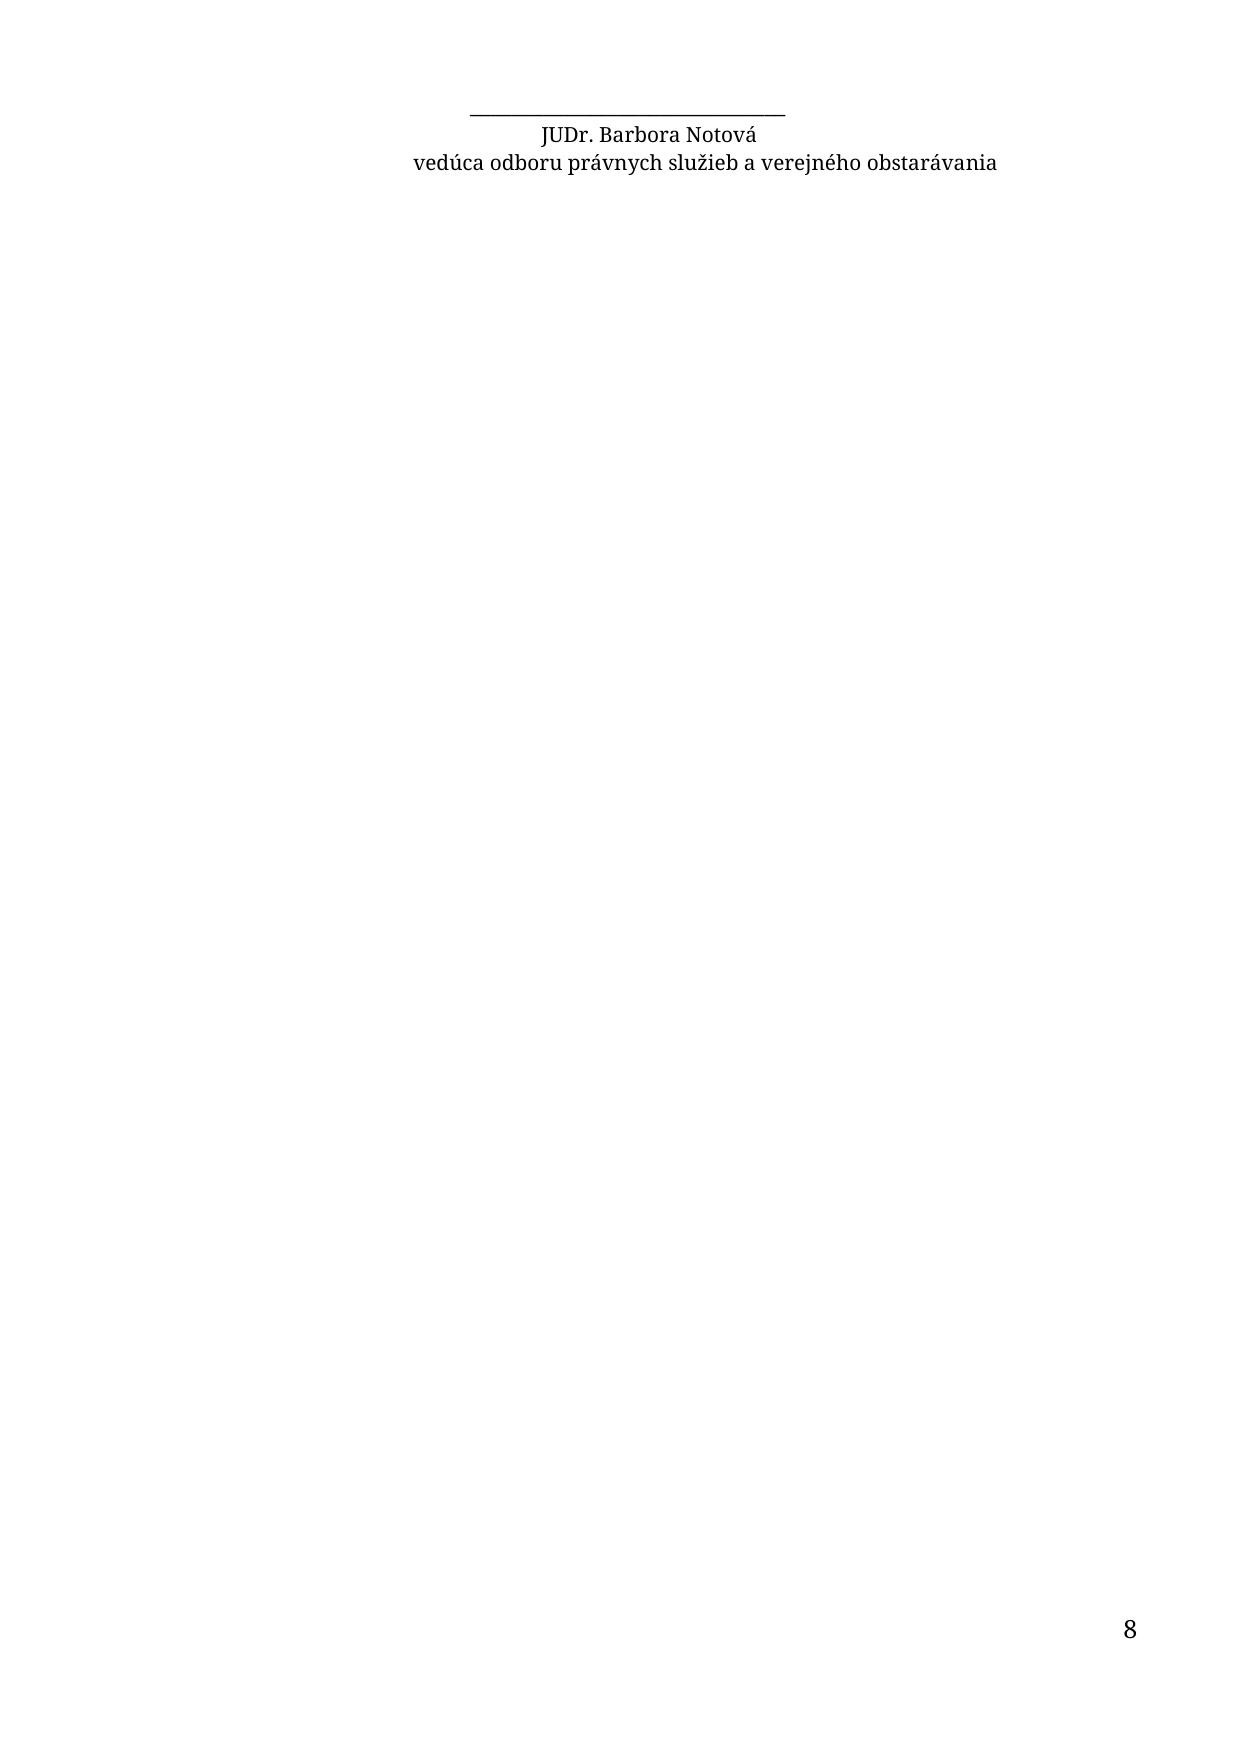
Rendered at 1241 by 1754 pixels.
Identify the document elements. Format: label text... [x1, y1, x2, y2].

text vedúca odboru právnych služieb a verejného obstarávania [118, 148, 1137, 177]
text ______________________________ [118, 89, 1137, 120]
text JUDr. Barbora Notová [413, 120, 1137, 148]
